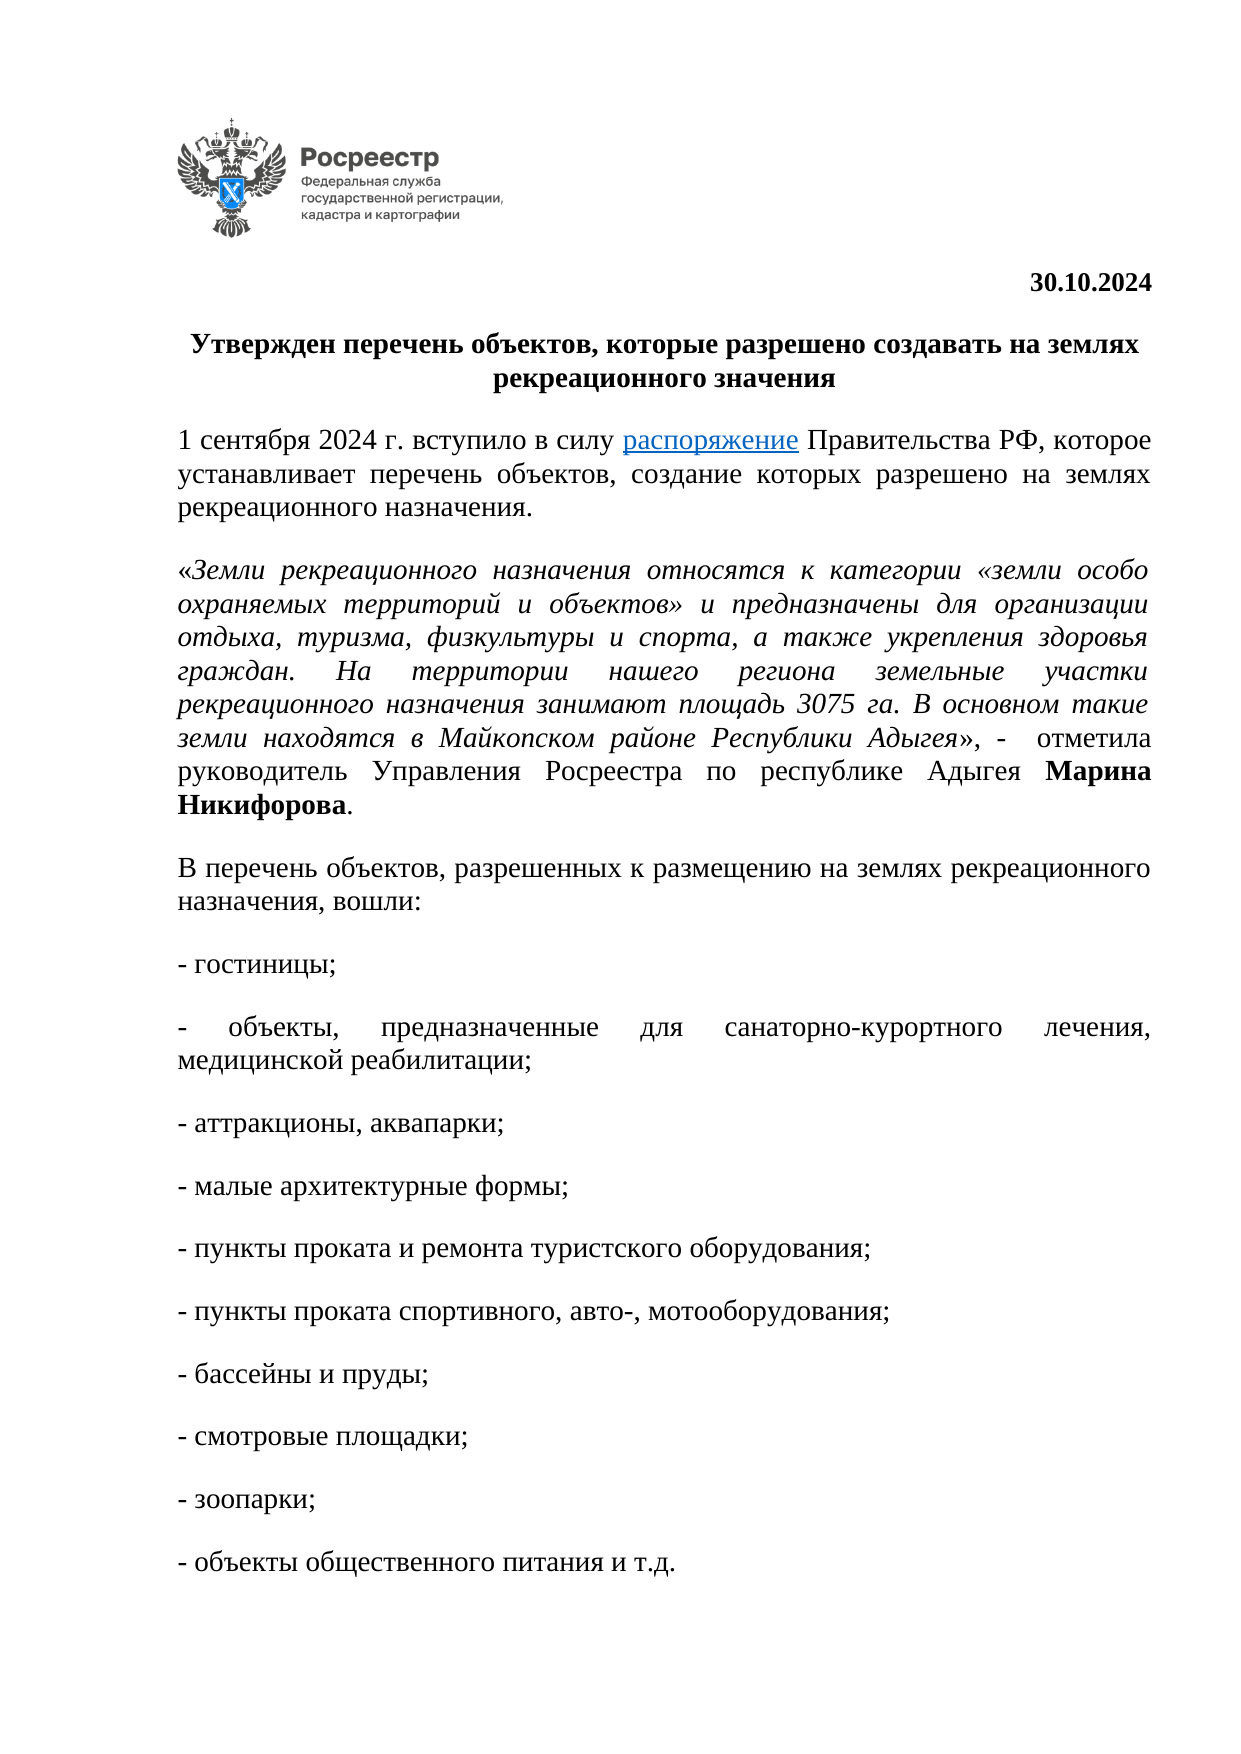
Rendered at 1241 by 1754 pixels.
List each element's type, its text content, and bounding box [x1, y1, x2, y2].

text - пункты проката спортивного, авто-, мотооборудования; [177, 1293, 1152, 1327]
text 1 сентября 2024 г. вступило в силу распоряжение Правительства РФ, которое устанавливает перечень объектов, создание которых разрешено на землях рекреационного назначения. [177, 422, 1152, 523]
text Утвержден перечень объектов, которые разрешено создавать на землях рекреационного значения [177, 326, 1152, 393]
text - бассейны и пруды; [177, 1356, 1152, 1389]
text «Земли рекреационного назначения относятся к категории «земли особо охраняемых территорий и объектов» и предназначены для организации отдыха, туризма, физкультуры и спорта, а также укрепления здоровья граждан. На территории нашего региона земельные участки рекреационного назначения занимают площадь 3075 га. В основном такие земли находятся в Майкопском районе Республики Адыгея», - отметила руководитель Управления Росреестра по республике Адыгея Марина Никифорова. [177, 552, 1152, 821]
text - малые архитектурные формы; [177, 1168, 1152, 1201]
picture [177, 118, 503, 238]
text - гостиницы; [177, 946, 1152, 979]
text - зоопарки; [177, 1481, 1152, 1515]
text - смотровые площадки; [177, 1418, 1152, 1452]
text В перечень объектов, разрешенных к размещению на землях рекреационного назначения, вошли: [177, 850, 1152, 917]
text - аттракционы, аквапарки; [177, 1105, 1152, 1138]
text - объекты общественного питания и т.д. [177, 1544, 1152, 1577]
text - пункты проката и ремонта туристского оборудования; [177, 1230, 1152, 1264]
text - объекты, предназначенные для санаторно-курортного лечения, медицинской реабилитации; [177, 1009, 1152, 1076]
text 30.10.2024 [177, 266, 1152, 297]
